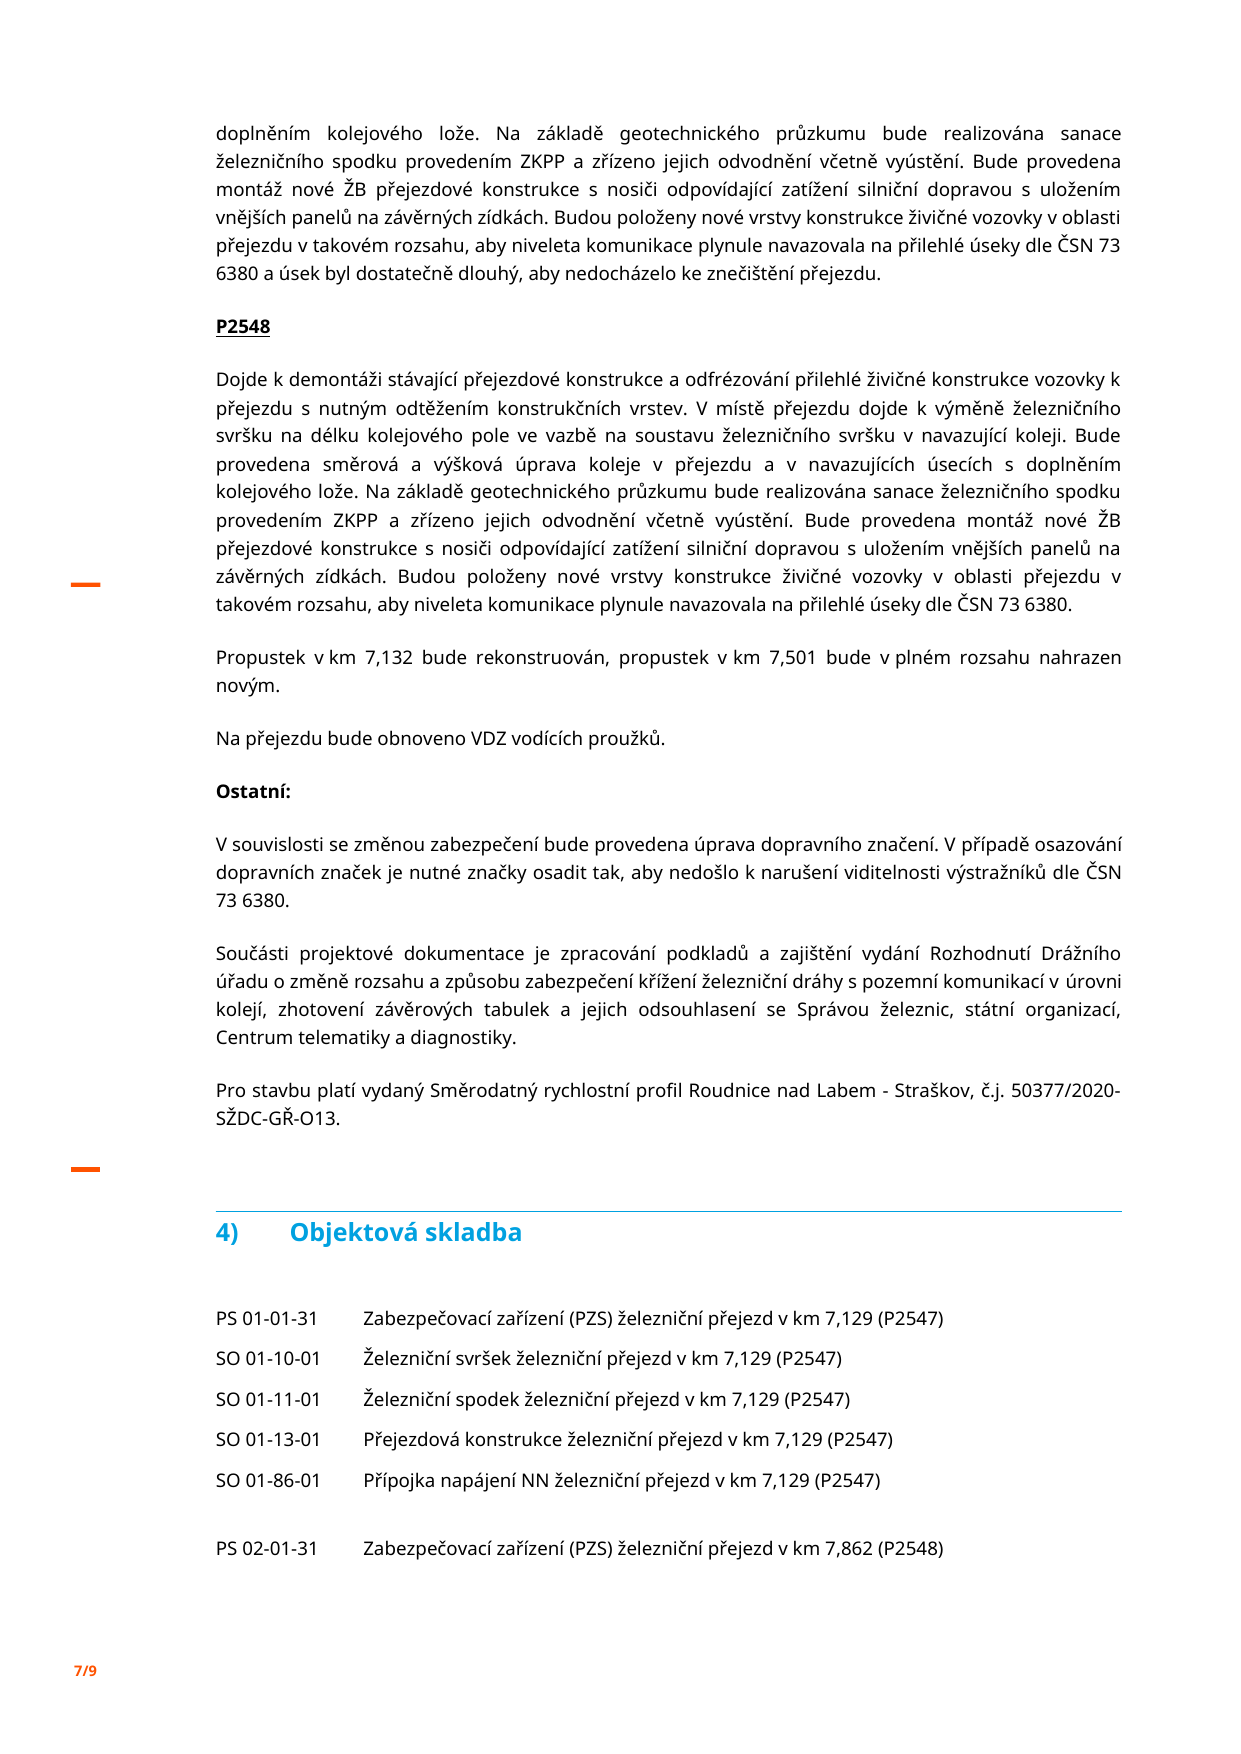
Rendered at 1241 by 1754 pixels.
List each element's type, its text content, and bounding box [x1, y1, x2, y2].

text SO 01-86-01 Přípojka napájení NN železniční přejezd v km 7,129 (P2547) [216, 1467, 1122, 1520]
text PS 01-01-31 Zabezpečovací zařízení (PZS) železniční přejezd v km 7,129 (P2547) [216, 1305, 1122, 1330]
subtitle 4) Objektová skladba [216, 1212, 1122, 1248]
text SO 01-11-01 Železniční spodek železniční přejezd v km 7,129 (P2547) [216, 1386, 1122, 1411]
text PS 02-01-31 Zabezpečovací zařízení (PZS) železniční přejezd v km 7,862 (P2548) [216, 1535, 1122, 1561]
text Ostatní: [216, 778, 1122, 803]
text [216, 121, 1122, 286]
text Na přejezdu bude obnoveno VDZ vodících proužků. [216, 725, 1122, 751]
text SO 01-13-01 Přejezdová konstrukce železniční přejezd v km 7,129 (P2547) [216, 1426, 1122, 1452]
text Pro stavbu platí vydaný Směrodatný rychlostní profil Roudnice nad Labem - Straškov, č.j. 50377/2020-SŽDC-GŘ-O13. [216, 1077, 1122, 1131]
text Dojde k demontáži stávající přejezdové konstrukce a odfrézování přilehlé živičné konstrukce vozovky k přejezdu s nutným odtěžením konstrukčních vrstev. V místě přejezdu dojde k výměně železničního svršku na délku kolejového pole ve vazbě na soustavu železničního svršku v navazující koleji. Bude provedena směrová a výšková úprava koleje v přejezdu a v navazujících úsecích s doplněním kolejového lože. Na základě geotechnického průzkumu bude realizována sanace železničního spodku provedením ZKPP a zřízeno jejich odvodnění včetně vyústění. Bude provedena montáž nové ŽB přejezdové konstrukce s nosiči odpovídající zatížení silniční dopravou s uložením vnějších panelů na závěrných zídkách. Budou položeny nové vrstvy konstrukce živičné vozovky v oblasti přejezdu v takovém rozsahu, aby niveleta komunikace plynule navazovala na přilehlé úseky dle ČSN 73 6380. [216, 367, 1122, 616]
text SO 01-10-01 Železniční svršek železniční přejezd v km 7,129 (P2547) [216, 1345, 1122, 1371]
text P2548 [216, 314, 1122, 339]
text Součásti projektové dokumentace je zpracování podkladů a zajištění vydání Rozhodnutí Drážního úřadu o změně rozsahu a způsobu zabezpečení křížení železniční dráhy s pozemní komunikací v úrovni kolejí, zhotovení závěrových tabulek a jejich odsouhlasení se Správou železnic, státní organizací, Centrum telematiky a diagnostiky. [216, 940, 1122, 1050]
text V souvislosti se změnou zabezpečení bude provedena úprava dopravního značení. V případě osazování dopravních značek je nutné značky osadit tak, aby nedošlo k narušení viditelnosti výstražníků dle ČSN 73 6380. [216, 831, 1122, 913]
text Propustek v km 7,132 bude rekonstruován, propustek v km 7,501 bude v plném rozsahu nahrazen novým. [216, 644, 1122, 697]
